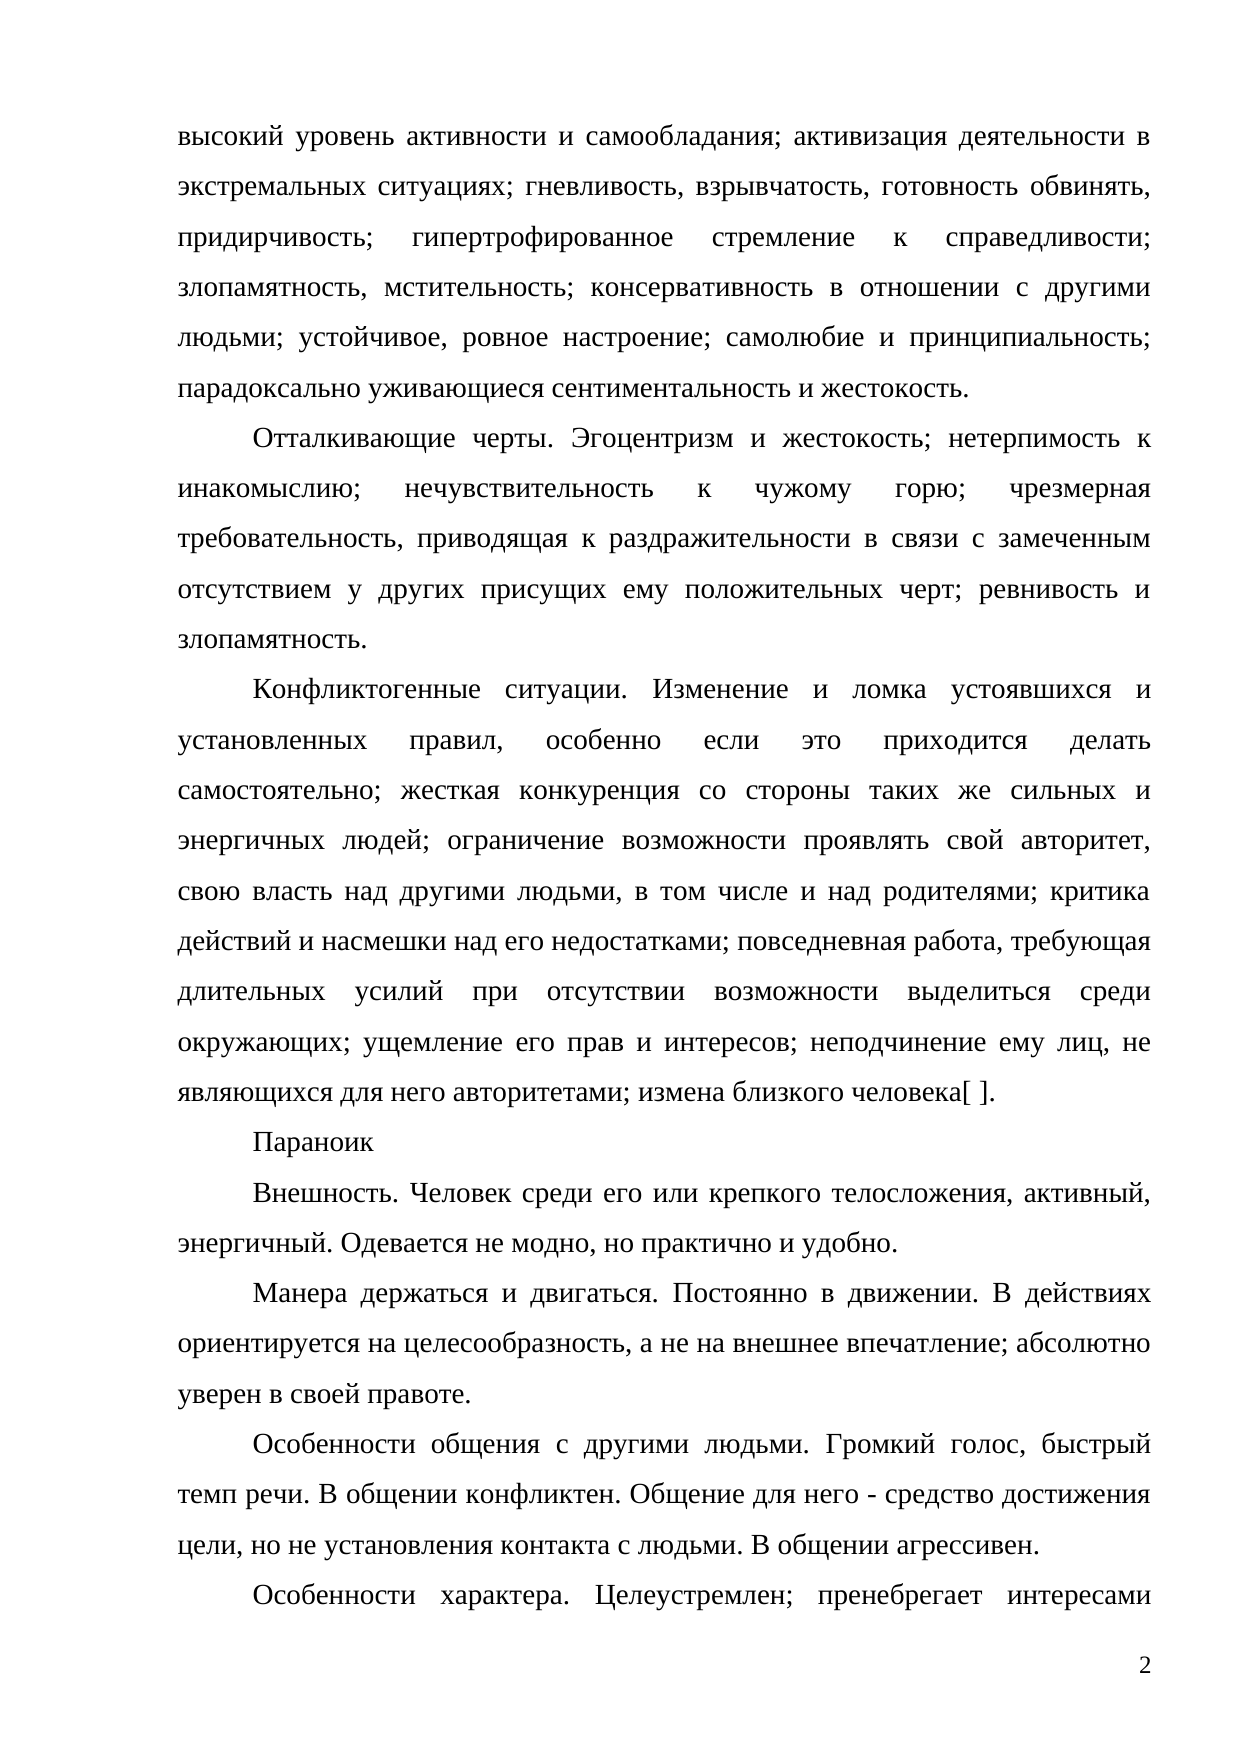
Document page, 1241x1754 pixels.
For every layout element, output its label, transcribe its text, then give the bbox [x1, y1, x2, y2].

text Манера держаться и двигаться. Постоянно в движении. В действиях ориентируется на целесообразность, а не на внешнее впечатление; абсолютно уверен в своей правоте. [177, 1275, 1152, 1409]
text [177, 118, 1152, 403]
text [177, 1577, 1152, 1611]
text Параноик [177, 1124, 1152, 1158]
text Отталкивающие черты. Эгоцентризм и жестокость; нетерпимость к инакомыслию; нечувствительность к чужому горю; чрезмерная требовательность, приводящая к раздражительности в связи с замеченным отсутствием у других присущих ему положительных черт; ревнивость и злопамятность. [177, 420, 1152, 655]
text Особенности общения с другими людьми. Громкий голос, быстрый темп речи. В общении конфликтен. Общение для него - средство достижения цели, но не установления контакта с людьми. В общении агрессивен. [177, 1426, 1152, 1560]
text Внешность. Человек среди его или крепкого телосложения, активный, энергичный. Одевается не модно, но практично и удобно. [177, 1175, 1152, 1258]
text Конфликтогенные ситуации. Изменение и ломка устоявшихся и установленных правил, особенно если это приходится делать самостоятельно; жесткая конкуренция со стороны таких же сильных и энергичных людей; ограничение возможности проявлять свой авторитет, свою власть над другими людьми, в том числе и над родителями; критика действий и насмешки над его недостатками; повседневная работа, требующая длительных усилий при отсутствии возможности выделиться среди окружающих; ущемление его прав и интересов; неподчинение ему лиц, не являющихся для него авторитетами; измена близкого человека[ ]. [177, 672, 1152, 1108]
